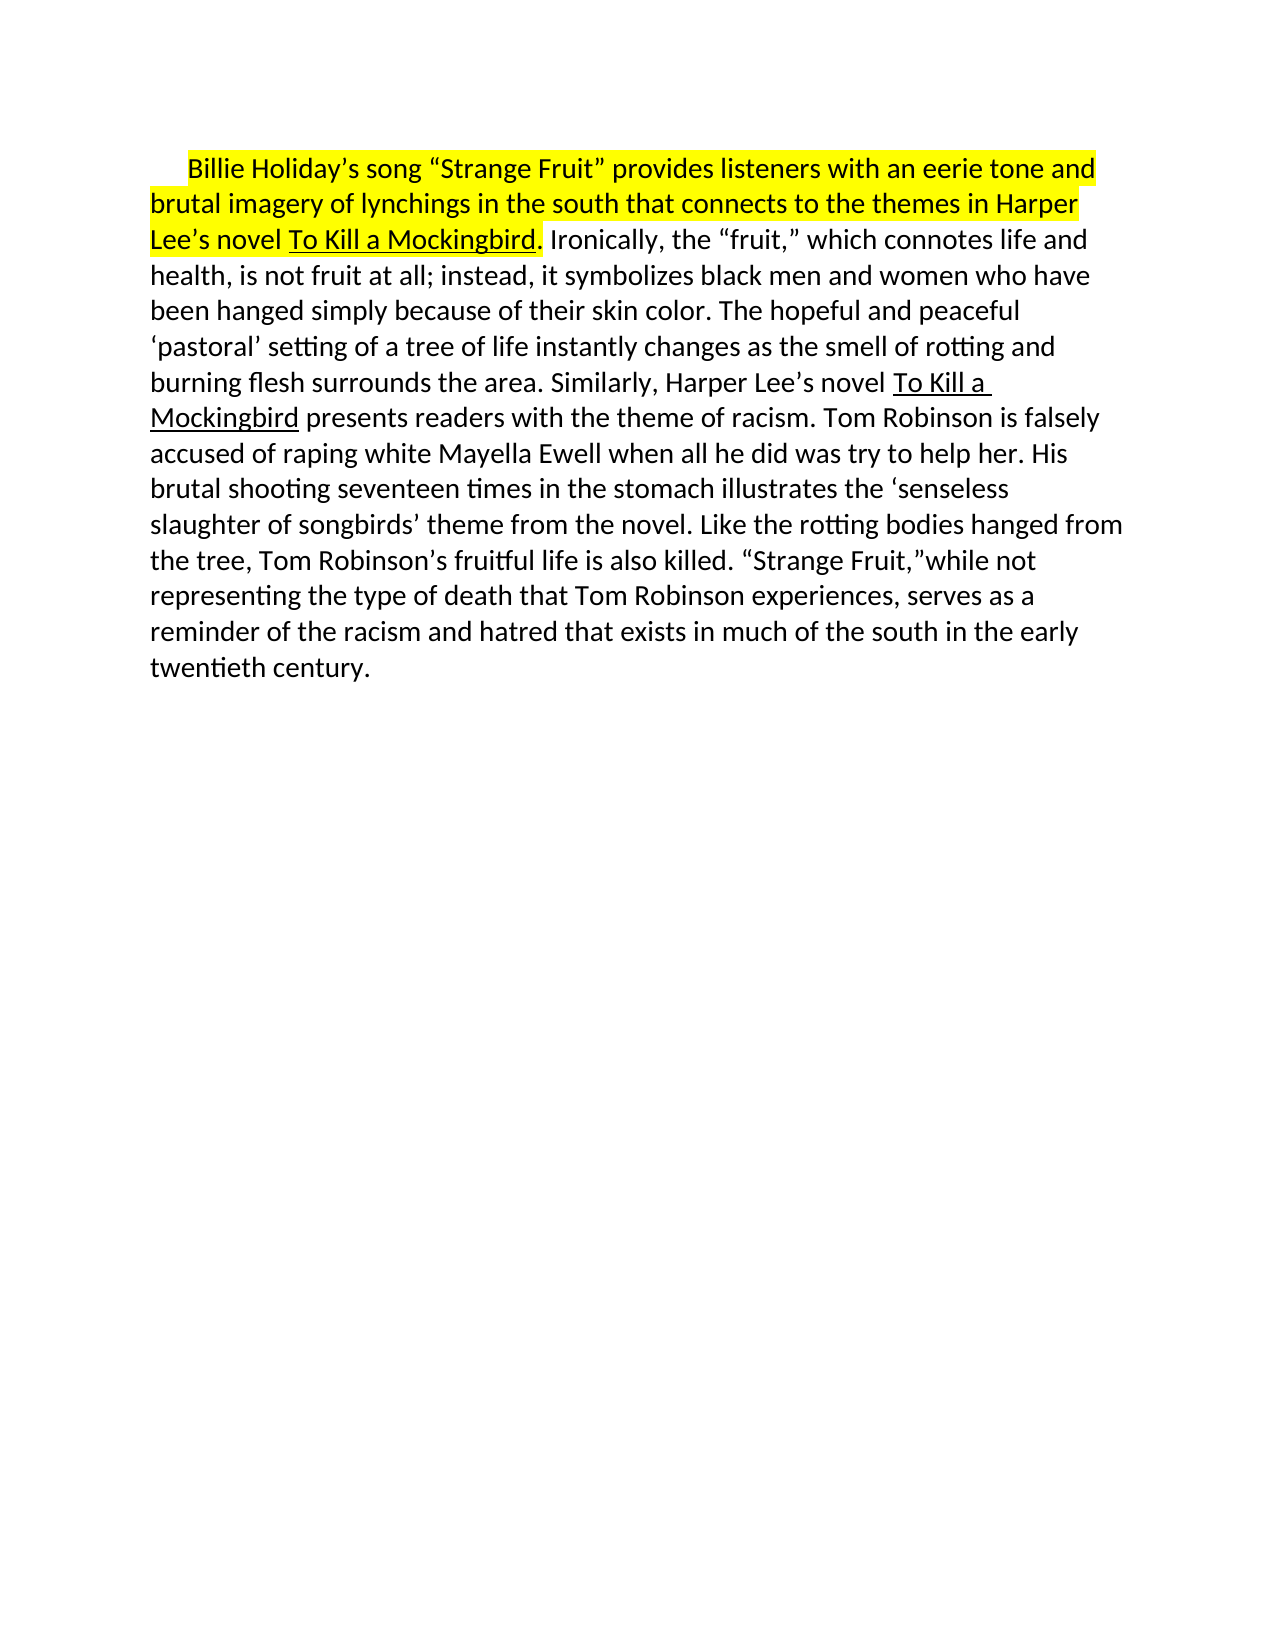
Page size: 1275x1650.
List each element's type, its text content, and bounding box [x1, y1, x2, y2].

text Billie Holiday’s song “Strange Fruit” provides listeners with an eerie tone and brutal imagery of lynchings in the south that connects to the themes in Harper Lee’s novel To Kill a Mockingbird. Ironically, the “fruit,” which connotes life and health, is not fruit at all; instead, it symbolizes black men and women who have been hanged simply because of their skin color. The hopeful and peaceful ‘pastoral’ setting of a tree of life instantly changes as the smell of rotting and burning flesh surrounds the area. Similarly, Harper Lee’s novel To Kill a Mockingbird presents readers with the theme of racism. Tom Robinson is falsely accused of raping white Mayella Ewell when all he did was try to help her. His brutal shooting seventeen times in the stomach illustrates the ‘senseless slaughter of songbirds’ theme from the novel. Like the rotting bodies hanged from the tree, Tom Robinson’s fruitful life is also killed. “Strange Fruit,”while not representing the type of death that Tom Robinson experiences, serves as a reminder of the racism and hatred that exists in much of the south in the early twentieth century. [150, 150, 1125, 684]
